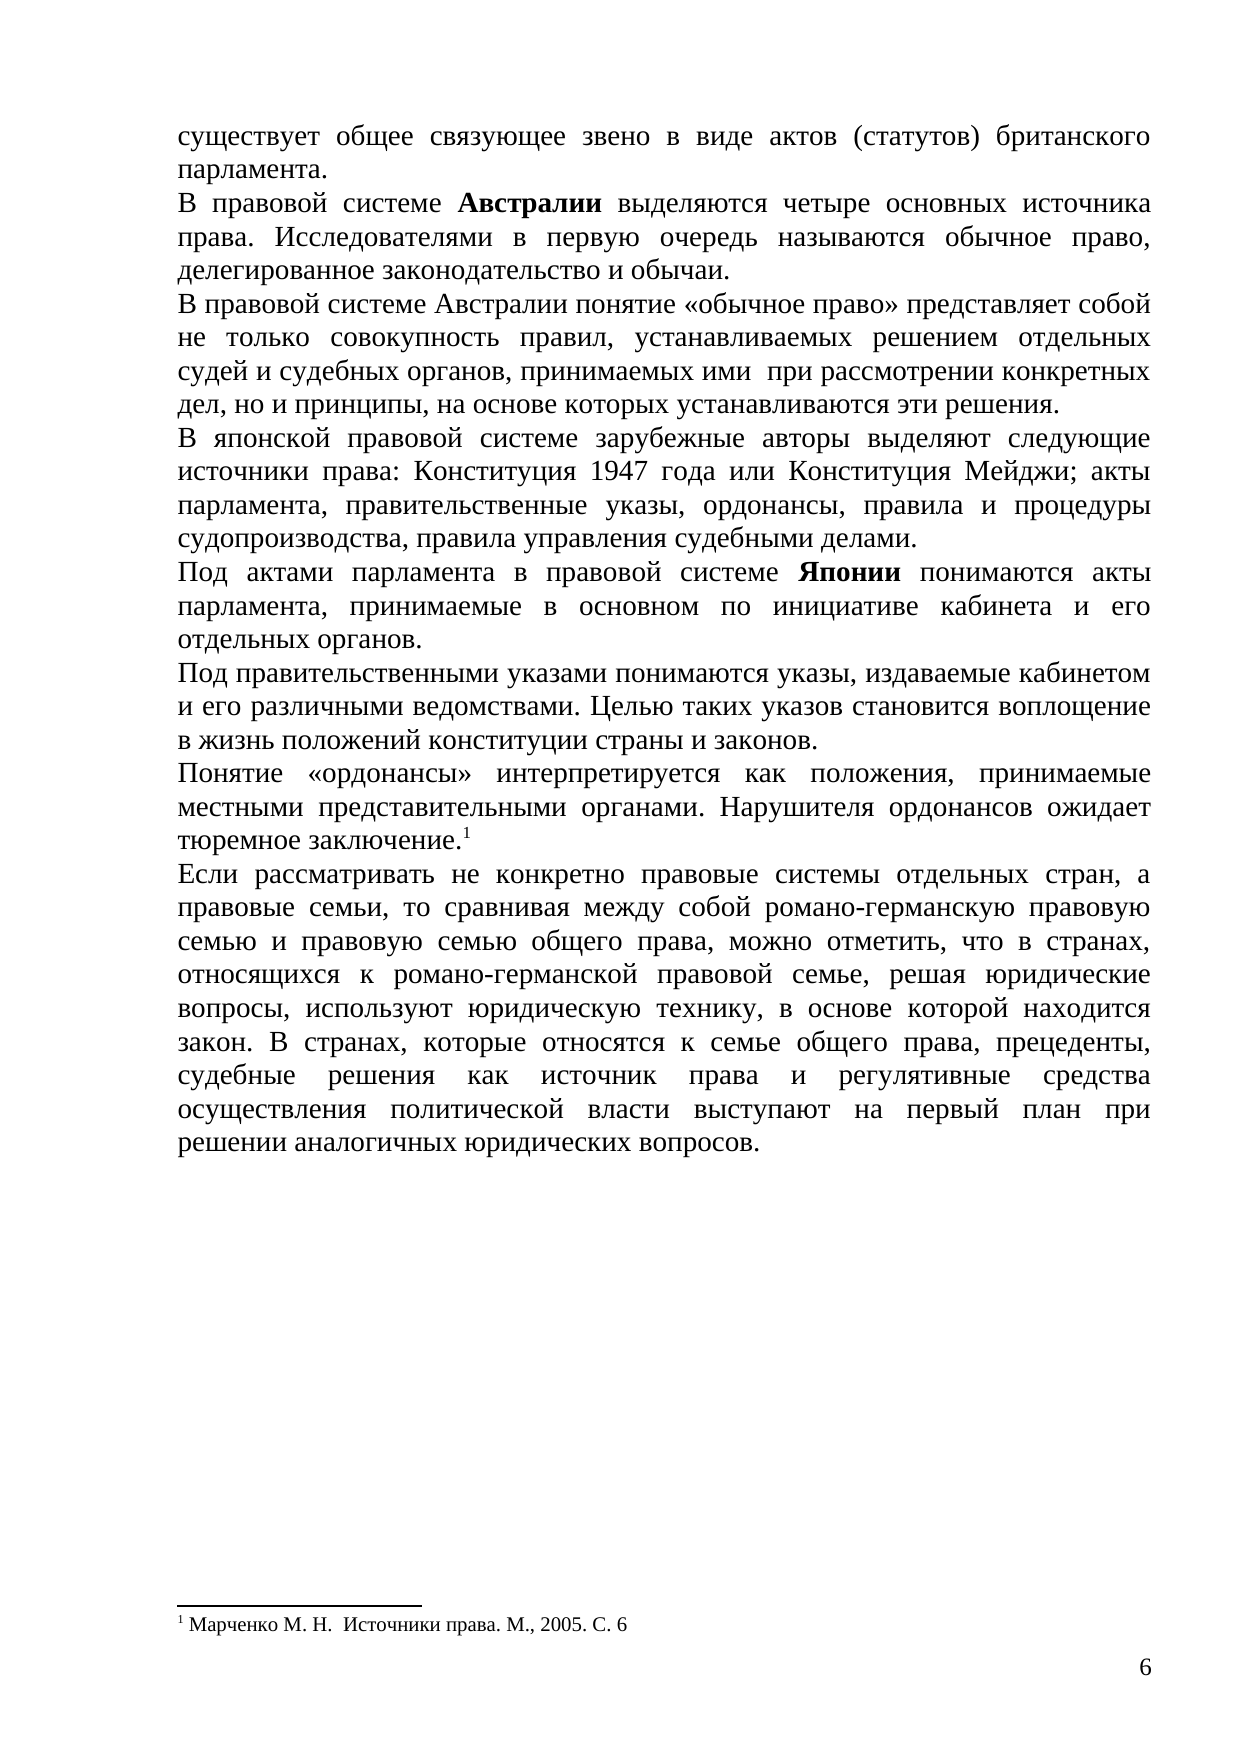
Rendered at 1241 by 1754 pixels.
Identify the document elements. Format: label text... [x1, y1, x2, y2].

text Под правительственными указами понимаются указы, издаваемые кабинетом и его различными ведомствами. Целью таких указов становится воплощение в жизнь положений конституции страны и законов. [177, 655, 1152, 755]
text Понятие «ордонансы» интерпретируется как положения, принимаемые местными представительными органами. Нарушителя ордонансов ожидает тюремное заключение. [177, 755, 1152, 856]
text В правовой системе Австралии понятие «обычное право» представляет собой не только совокупность правил, устанавливаемых решением отдельных судей и судебных органов, принимаемых ими при рассмотрении конкретных дел, но и принципы, на основе которых устанавливаются эти решения. [177, 286, 1152, 420]
text В японской правовой системе зарубежные авторы выделяют следующие источники права: Конституция 1947 года или Конституция Мейджи; акты парламента, правительственные указы, ордонансы, правила и процедуры судопроизводства, правила управления судебными делами. [177, 420, 1152, 554]
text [177, 118, 1152, 185]
text В правовой системе Австралии выделяются четыре основных источника права. Исследователями в первую очередь называются обычное право, делегированное законодательство и обычаи. [177, 185, 1152, 286]
text Под актами парламента в правовой системе Японии понимаются акты парламента, принимаемые в основном по инициативе кабинета и его отдельных органов. [177, 554, 1152, 655]
text Если рассматривать не конкретно правовые системы отдельных стран, а правовые семьи, то сравнивая между собой романо-германскую правовую семью и правовую семью общего права, можно отметить, что в странах, относящихся к романо-германской правовой семье, решая юридические вопросы, используют юридическую технику, в основе которой находится закон. В странах, которые относятся к семье общего права, прецеденты, судебные решения как источник права и регулятивные средства осуществления политической власти выступают на первый план при решении аналогичных юридических вопросов. [177, 856, 1152, 1158]
